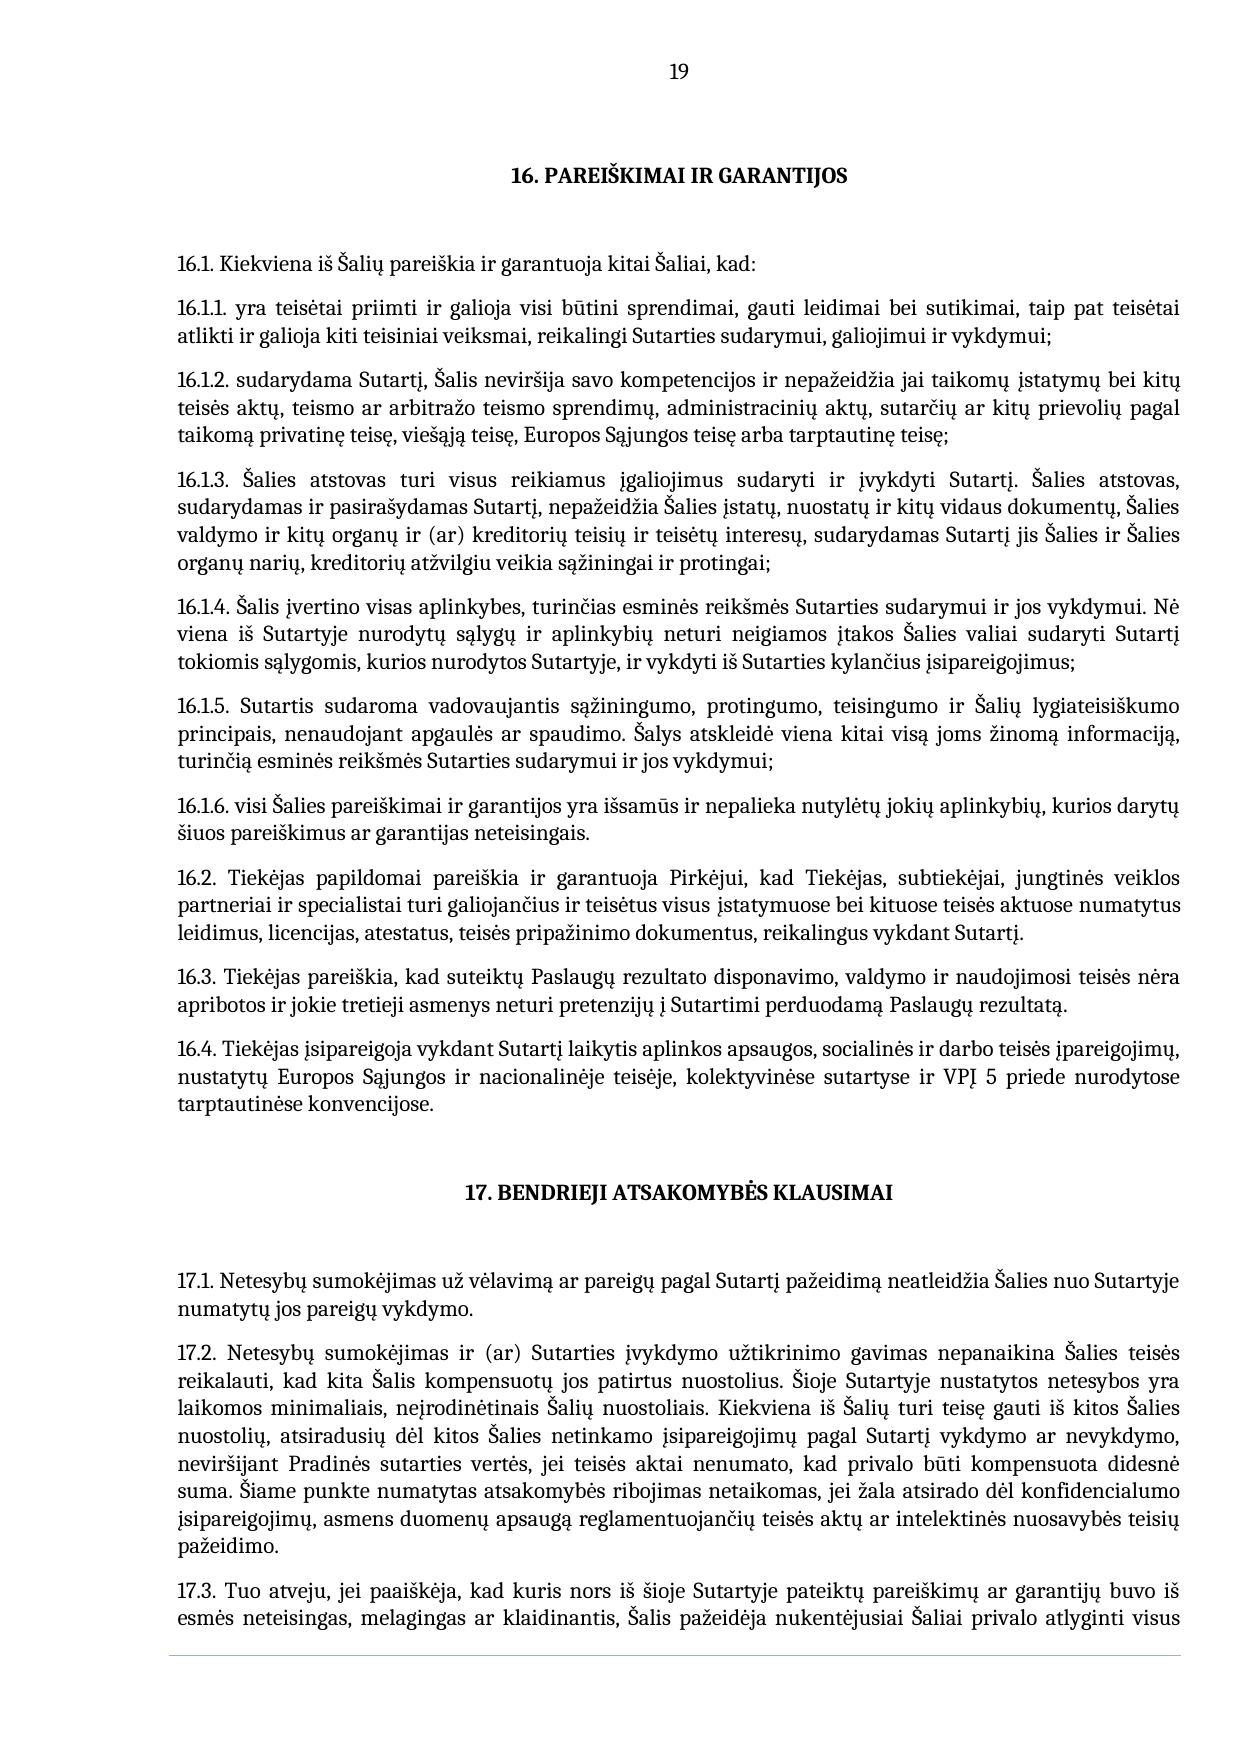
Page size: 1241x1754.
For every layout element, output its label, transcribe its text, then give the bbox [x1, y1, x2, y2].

text 16.1.6. visi Šalies pareiškimai ir garantijos yra išsamūs ir nepalieka nutylėtų jokių aplinkybių, kurios darytų šiuos pareiškimus ar garantijas neteisingais. [177, 793, 1181, 847]
text 16.1.2. sudarydama Sutartį, Šalis neviršija savo kompetencijos ir nepažeidžia jai taikomų įstatymų bei kitų teisės aktų, teismo ar arbitražo teismo sprendimų, administracinių aktų, sutarčių ar kitų prievolių pagal taikomą privatinę teisę, viešąją teisę, Europos Sąjungos teisę arba tarptautinę teisę; [177, 367, 1181, 449]
text 16. PAREIŠKIMAI IR GARANTIJOS [177, 162, 1181, 189]
text 16.2. Tiekėjas papildomai pareiškia ir garantuoja Pirkėjui, kad Tiekėjas, subtiekėjai, jungtinės veiklos partneriai ir specialistai turi galiojančius ir teisėtus visus įstatymuose bei kituose teisės aktuose numatytus leidimus, licencijas, atestatus, teisės pripažinimo dokumentus, reikalingus vykdant Sutartį. [177, 864, 1181, 946]
text 16.1.1. yra teisėtai priimti ir galioja visi būtini sprendimai, gauti leidimai bei sutikimai, taip pat teisėtai atlikti ir galioja kiti teisiniai veiksmai, reikalingi Sutarties sudarymui, galiojimui ir vykdymui; [177, 295, 1181, 349]
text 16.1. Kiekviena iš Šalių pareiškia ir garantuoja kitai Šaliai, kad: [177, 251, 1181, 277]
text 16.4. Tiekėjas įsipareigoja vykdant Sutartį laikytis aplinkos apsaugos, socialinės ir darbo teisės įpareigojimų, nustatytų Europos Sąjungos ir nacionalinėje teisėje, kolektyvinėse sutartyse ir VPĮ 5 priede nurodytose tarptautinėse konvencijose. [177, 1036, 1181, 1117]
text 17.1. Netesybų sumokėjimas už vėlavimą ar pareigų pagal Sutartį pažeidimą neatleidžia Šalies nuo Sutartyje numatytų jos pareigų vykdymo. [177, 1268, 1181, 1322]
text 16.3. Tiekėjas pareiškia, kad suteiktų Paslaugų rezultato disponavimo, valdymo ir naudojimosi teisės nėra apribotos ir jokie tretieji asmenys neturi pretenzijų į Sutartimi perduodamą Paslaugų rezultatą. [177, 964, 1181, 1018]
text 16.1.5. Sutartis sudaroma vadovaujantis sąžiningumo, protingumo, teisingumo ir Šalių lygiateisiškumo principais, nenaudojant apgaulės ar spaudimo. Šalys atskleidė viena kitai visą joms žinomą informaciją, turinčią esminės reikšmės Sutarties sudarymui ir jos vykdymui; [177, 693, 1181, 775]
text 17. BENDRIEJI ATSAKOMYBĖS KLAUSIMAI [177, 1179, 1181, 1206]
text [177, 1577, 1181, 1631]
text 16.1.4. Šalis įvertino visas aplinkybes, turinčias esminės reikšmės Sutarties sudarymui ir jos vykdymui. Nė viena iš Sutartyje nurodytų sąlygų ir aplinkybių neturi neigiamos įtakos Šalies valiai sudaryti Sutartį tokiomis sąlygomis, kurios nurodytos Sutartyje, ir vykdyti iš Sutarties kylančius įsipareigojimus; [177, 594, 1181, 675]
text 16.1.3. Šalies atstovas turi visus reikiamus įgaliojimus sudaryti ir įvykdyti Sutartį. Šalies atstovas, sudarydamas ir pasirašydamas Sutartį, nepažeidžia Šalies įstatų, nuostatų ir kitų vidaus dokumentų, Šalies valdymo ir kitų organų ir (ar) kreditorių teisių ir teisėtų interesų, sudarydamas Sutartį jis Šalies ir Šalies organų narių, kreditorių atžvilgiu veikia sąžiningai ir protingai; [177, 467, 1181, 576]
text 17.2. Netesybų sumokėjimas ir (ar) Sutarties įvykdymo užtikrinimo gavimas nepanaikina Šalies teisės reikalauti, kad kita Šalis kompensuotų jos patirtus nuostolius. Šioje Sutartyje nustatytos netesybos yra laikomos minimaliais, neįrodinėtinais Šalių nuostoliais. Kiekviena iš Šalių turi teisę gauti iš kitos Šalies nuostolių, atsiradusių dėl kitos Šalies netinkamo įsipareigojimų pagal Sutartį vykdymo ar nevykdymo, neviršijant Pradinės sutarties vertės, jei teisės aktai nenumato, kad privalo būti kompensuota didesnė suma. Šiame punkte numatytas atsakomybės ribojimas netaikomas, jei žala atsirado dėl konfidencialumo įsipareigojimų, asmens duomenų apsaugą reglamentuojančių teisės aktų ar intelektinės nuosavybės teisių pažeidimo. [177, 1340, 1181, 1559]
